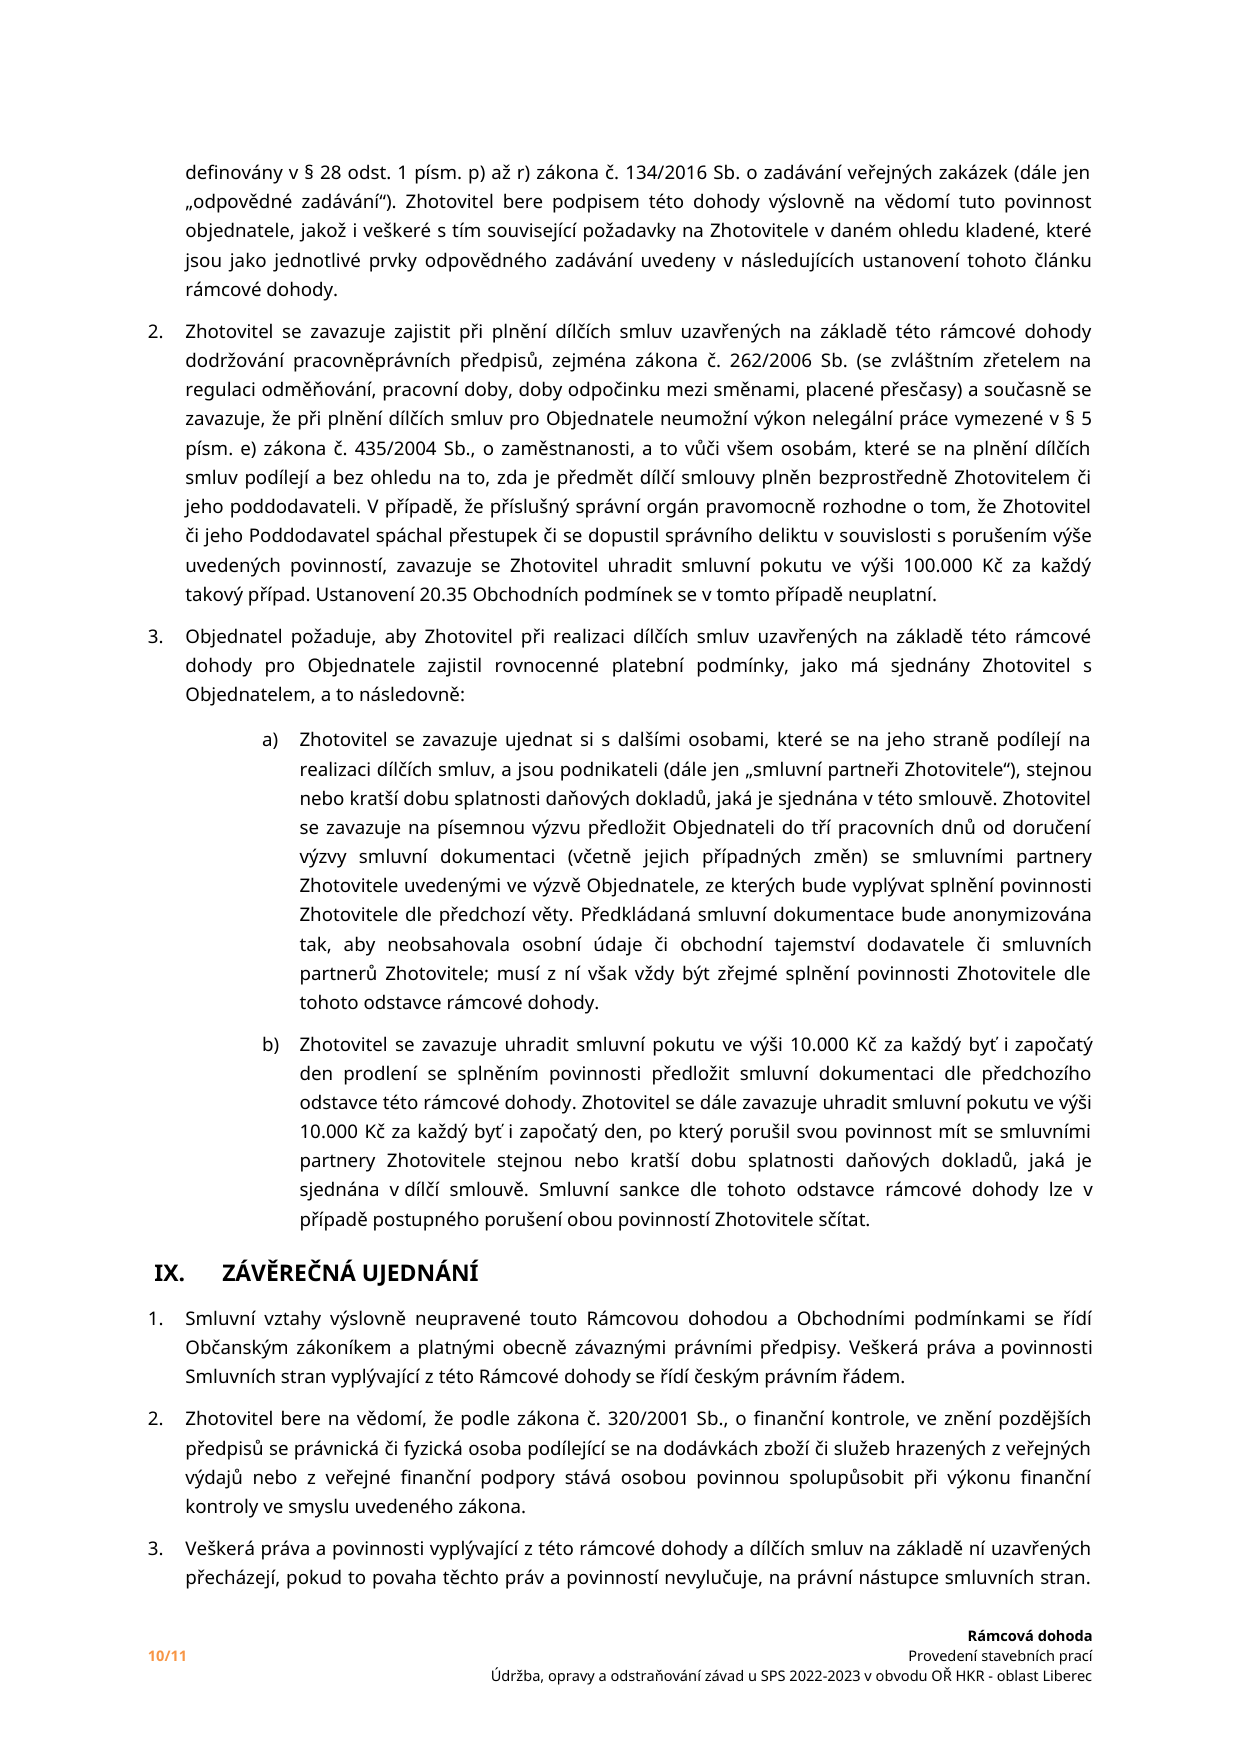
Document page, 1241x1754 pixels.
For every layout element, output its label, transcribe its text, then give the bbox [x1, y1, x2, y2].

list ZÁVĚREČNÁ UJEDNÁNÍ [185, 1257, 1093, 1288]
list Zhotovitel se zavazuje uhradit smluvní pokutu ve výši 10.000 Kč za každý byť i započatý den prodlení se splněním povinnosti předložit smluvní dokumentaci dle předchozího odstavce této rámcové dohody. Zhotovitel se dále zavazuje uhradit smluvní pokutu ve výši 10.000 Kč za každý byť i započatý den, po který porušil svou povinnost mít se smluvními partnery Zhotovitele stejnou nebo kratší dobu splatnosti daňových dokladů, jaká je sjednána v dílčí smlouvě. Smluvní sankce dle tohoto odstavce rámcové dohody lze v případě postupného porušení obou povinností Zhotovitele sčítat. [262, 1028, 1093, 1232]
list Objednatel požaduje, aby Zhotovitel při realizaci dílčích smluv uzavřených na základě této rámcové dohody pro Objednatele zajistil rovnocenné platební podmínky, jako má sjednány Zhotovitel s Objednatelem, a to následovně: [148, 623, 1093, 707]
list Smluvní vztahy výslovně neupravené touto Rámcovou dohodou a Obchodními podmínkami se řídí Občanským zákoníkem a platnými obecně závaznými právními předpisy. Veškerá práva a povinnosti Smluvních stran vyplývající z této Rámcové dohody se řídí českým právním řádem. [148, 1305, 1093, 1389]
list Zhotovitel se zavazuje ujednat si s dalšími osobami, které se na jeho straně podílejí na realizaci dílčích smluv, a jsou podnikateli (dále jen „smluvní partneři Zhotovitele“), stejnou nebo kratší dobu splatnosti daňových dokladů, jaká je sjednána v této smlouvě. Zhotovitel se zavazuje na písemnou výzvu předložit Objednateli do tří pracovních dnů od doručení výzvy smluvní dokumentaci (včetně jejich případných změn) se smluvními partnery Zhotovitele uvedenými ve výzvě Objednatele, ze kterých bude vyplývat splnění povinnosti Zhotovitele dle předchozí věty. Předkládaná smluvní dokumentace bude anonymizována tak, aby neobsahovala osobní údaje či obchodní tajemství dodavatele či smluvních partnerů Zhotovitele; musí z ní však vždy být zřejmé splnění povinnosti Zhotovitele dle tohoto odstavce rámcové dohody. [262, 723, 1093, 1015]
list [148, 1535, 1093, 1590]
list Zhotovitel bere na vědomí, že podle zákona č. 320/2001 Sb., o finanční kontrole, ve znění pozdějších předpisů se právnická či fyzická osoba podílející se na dodávkách zboží či služeb hrazených z veřejných výdajů nebo z veřejné finanční podpory stává osobou povinnou spolupůsobit při výkonu finanční kontroly ve smyslu uvedeného zákona. [148, 1406, 1093, 1519]
list Zhotovitel se zavazuje zajistit při plnění dílčích smluv uzavřených na základě této rámcové dohody dodržování pracovněprávních předpisů, zejména zákona č. 262/2006 Sb. (se zvláštním zřetelem na regulaci odměňování, pracovní doby, doby odpočinku mezi směnami, placené přesčasy) a současně se zavazuje, že při plnění dílčích smluv pro Objednatele neumožní výkon nelegální práce vymezené v § 5 písm. e) zákona č. 435/2004 Sb., o zaměstnanosti, a to vůči všem osobám, které se na plnění dílčích smluv podílejí a bez ohledu na to, zda je předmět dílčí smlouvy plněn bezprostředně Zhotovitelem či jeho poddodavateli. V případě, že příslušný správní orgán pravomocně rozhodne o tom, že Zhotovitel či jeho Poddodavatel spáchal přestupek či se dopustil správního deliktu v souvislosti s porušením výše uvedených povinností, zavazuje se Zhotovitel uhradit smluvní pokutu ve výši 100.000 Kč za každý takový případ. Ustanovení 20.35 Obchodních podmínek se v tomto případě neuplatní. [148, 318, 1093, 607]
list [148, 159, 1093, 302]
